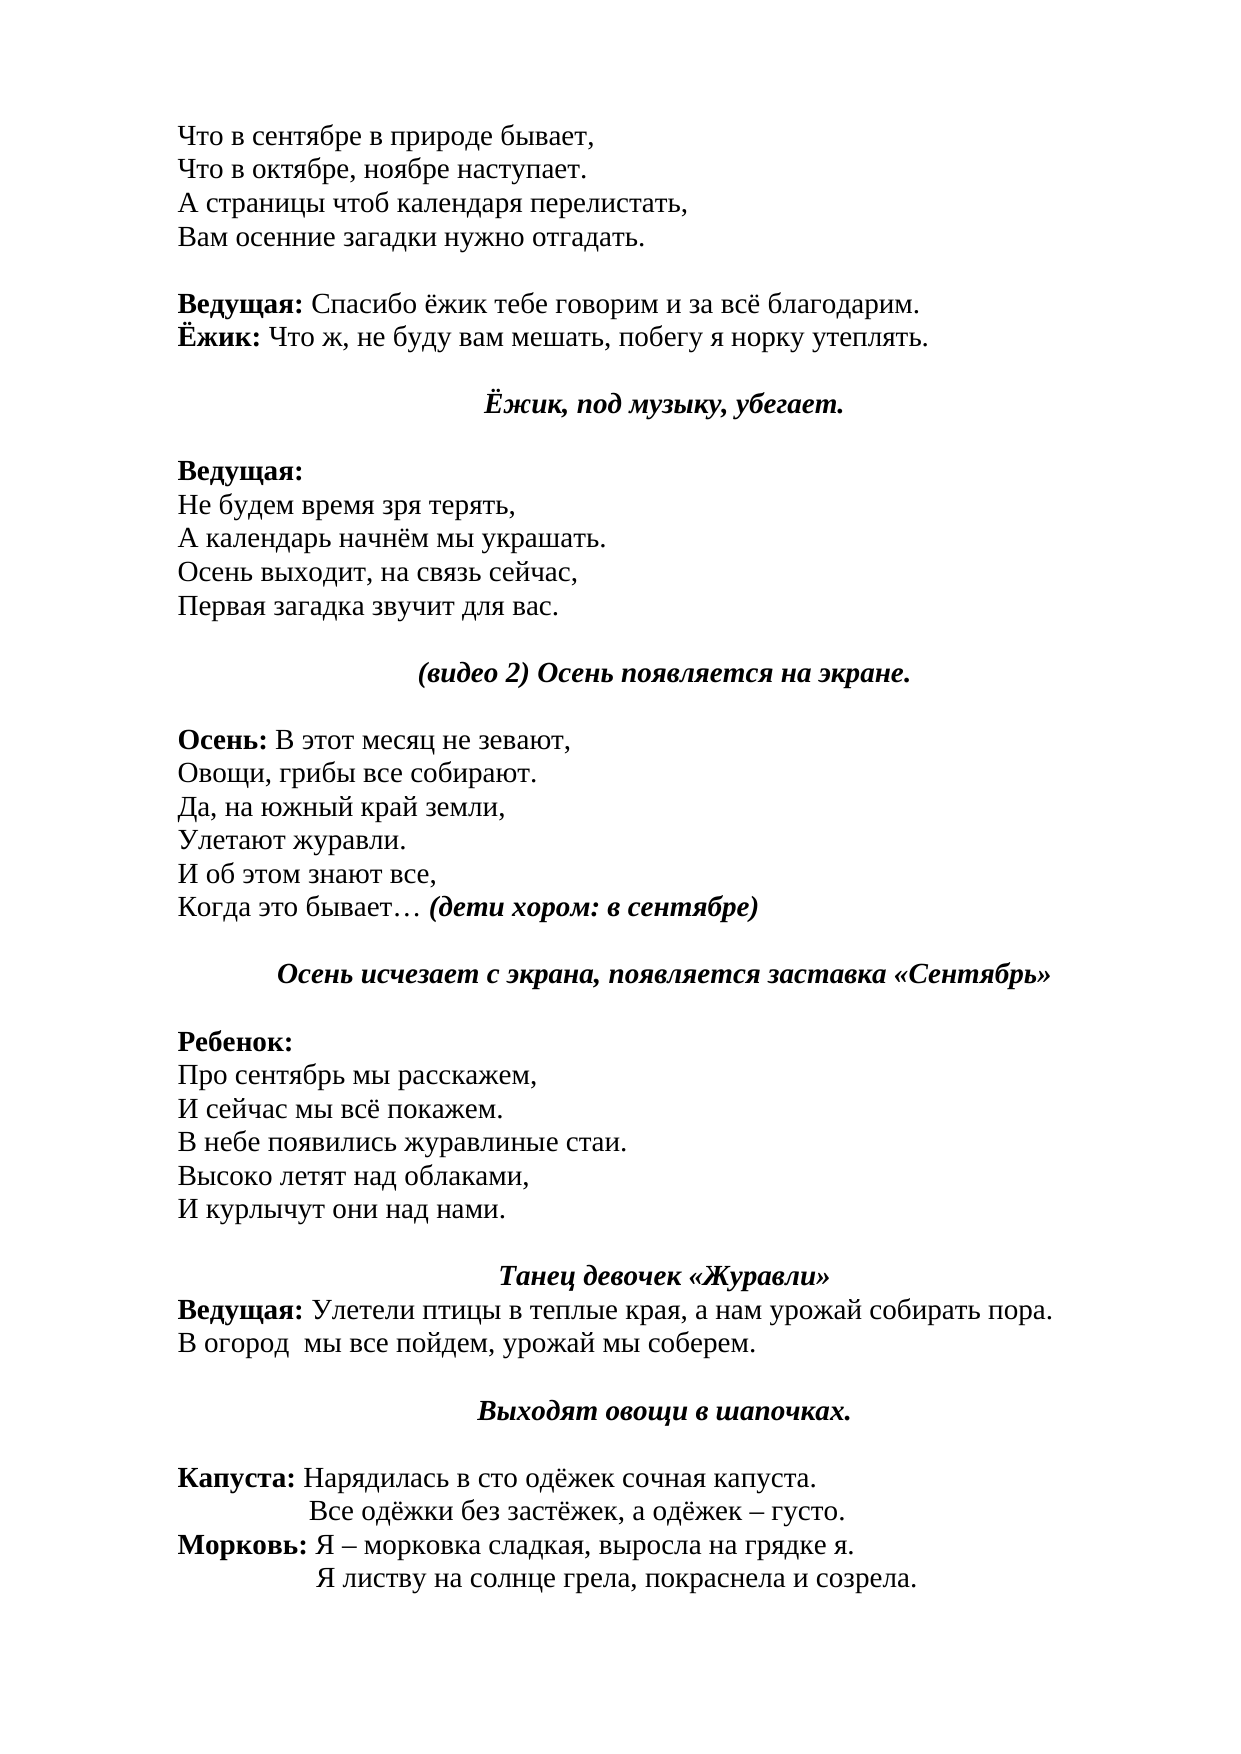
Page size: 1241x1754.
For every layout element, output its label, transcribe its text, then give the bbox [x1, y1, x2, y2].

text И сейчас мы всё покажем. [177, 1091, 1152, 1124]
text Не будем время зря терять, А календарь начнём мы украшать. [177, 487, 1152, 554]
text Ёжик, под музыку, убегает. [177, 386, 1152, 420]
text Ребенок: [177, 1024, 1152, 1057]
text Ведущая: Улетели птицы в теплые края, а нам урожай собирать пора. [177, 1292, 1152, 1326]
text А страницы чтоб календаря перелистать, [177, 185, 1152, 219]
text Улетают журавли. [177, 822, 1152, 856]
text Про сентябрь мы расскажем, [177, 1057, 1152, 1091]
text Осень выходит, на связь сейчас, [177, 554, 1152, 588]
text Высоко летят над облаками, И курлычут они над нами. [177, 1158, 1152, 1225]
text И об этом знают все, [177, 856, 1152, 889]
text Когда это бывает… (дети хором: в сентябре) [177, 889, 1152, 923]
text Да, на южный край земли, [177, 789, 1152, 822]
text (видео 2) Осень появляется на экране. [177, 655, 1152, 688]
text Морковь: Я – морковка сладкая, выросла на грядке я. [177, 1527, 1152, 1560]
text Что в сентябре в природе бывает, [177, 118, 1152, 152]
text Ёжик: Что ж, не буду вам мешать, побегу я норку утеплять. [177, 319, 1152, 353]
text Ведущая: Спасибо ёжик тебе говорим и за всё благодарим. [177, 286, 1152, 319]
text В огород мы все пойдем, урожай мы соберем. [177, 1326, 1152, 1359]
text Танец девочек «Журавли» [177, 1258, 1152, 1292]
text Вам осенние загадки нужно отгадать. [177, 219, 1152, 252]
text Первая загадка звучит для вас. [177, 588, 1152, 621]
text Осень: В этот месяц не зевают, [177, 722, 1152, 755]
text Ведущая: [177, 453, 1152, 487]
text Я листву на солнце грела, покраснела и созрела. [177, 1560, 1152, 1594]
text Капуста: Нарядилась в сто одёжек сочная капуста. [177, 1460, 1152, 1493]
text Овощи, грибы все собирают. [177, 755, 1152, 789]
text Осень исчезает с экрана, появляется заставка «Сентябрь» [177, 957, 1152, 990]
text Что в октябре, ноябре наступает. [177, 152, 1152, 185]
text В небе появились журавлиные стаи. [177, 1124, 1152, 1158]
text Все одёжки без застёжек, а одёжек – густо. [177, 1493, 1152, 1527]
text Выходят овощи в шапочках. [177, 1393, 1152, 1426]
